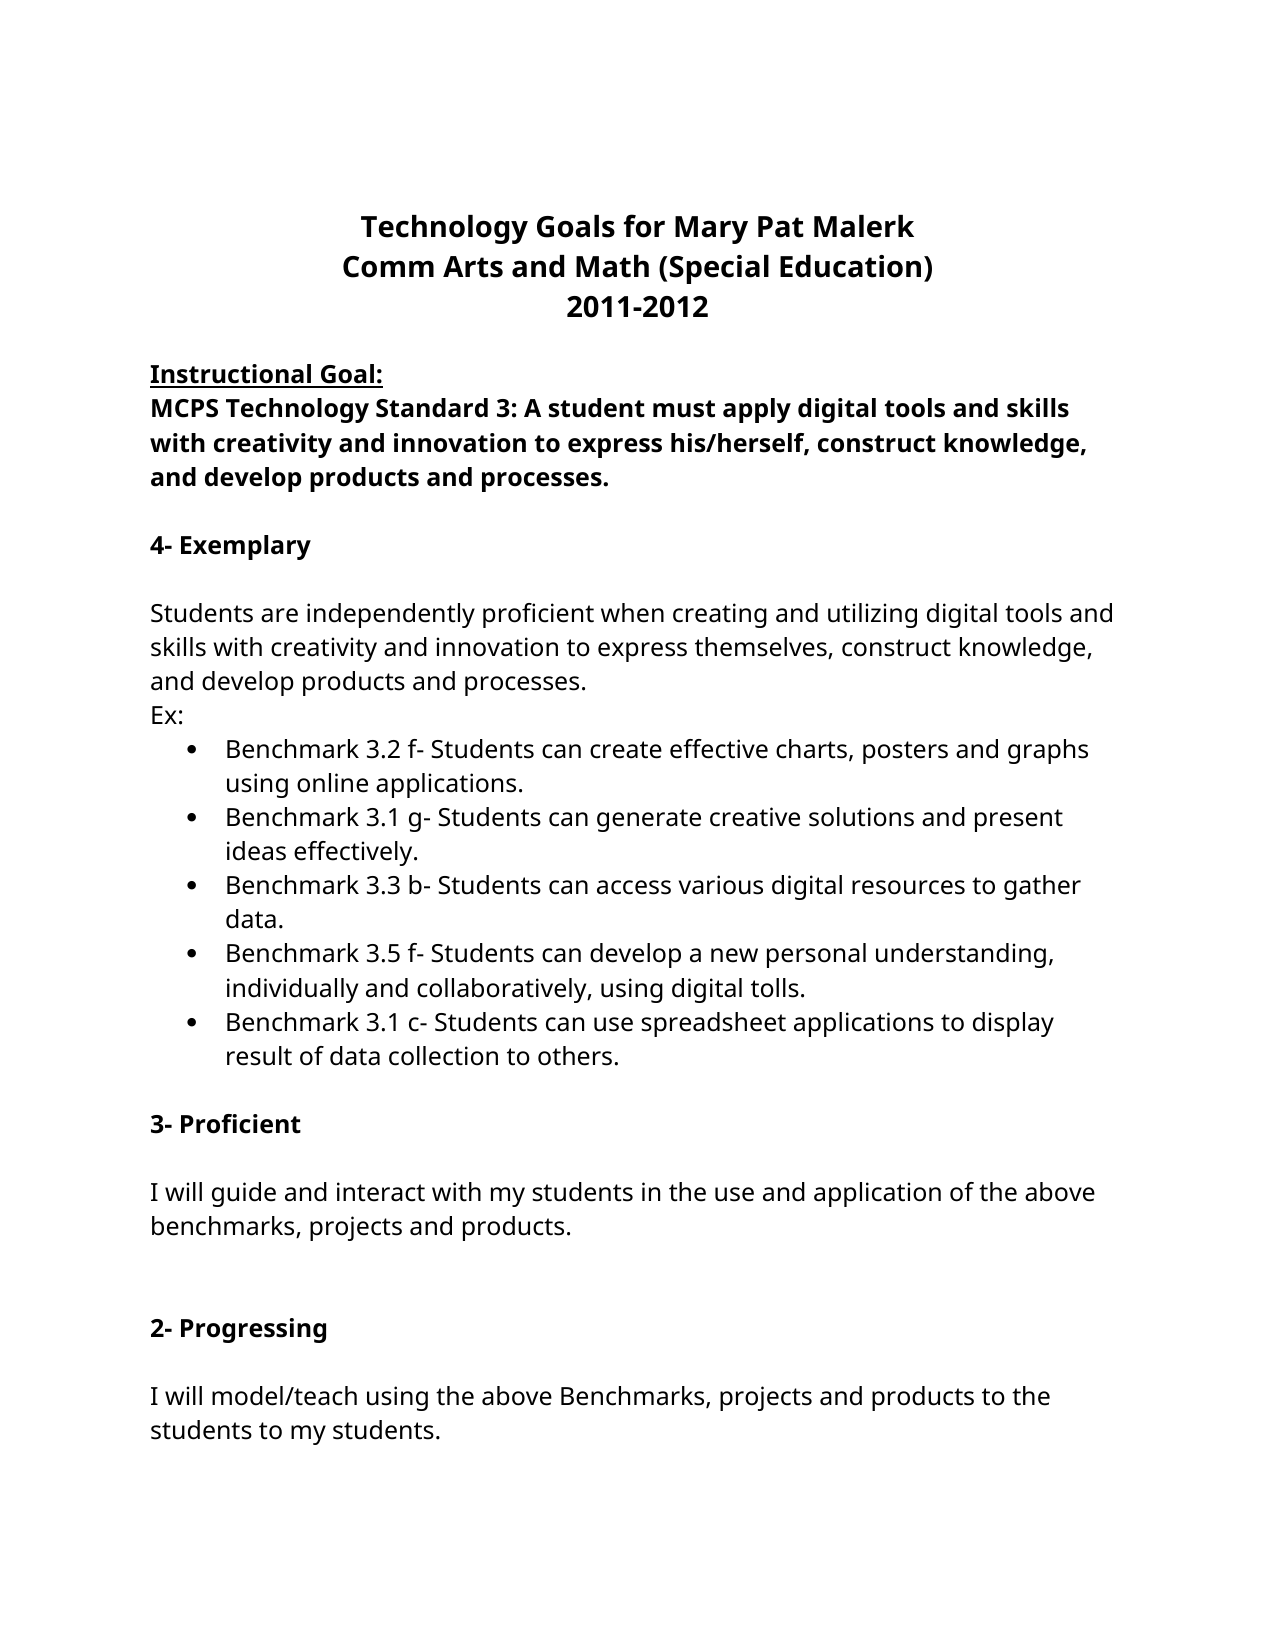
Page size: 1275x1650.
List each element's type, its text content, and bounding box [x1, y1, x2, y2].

text Comm Arts and Math (Special Education) [150, 246, 1125, 286]
list Benchmark 3.5 f- Students can develop a new personal understanding, individually and collaboratively, using digital tolls. [187, 936, 1125, 1004]
text Students are independently proficient when creating and utilizing digital tools and skills with creativity and innovation to express themselves, construct knowledge, and develop products and processes. [150, 596, 1125, 698]
text 2011-2012 [150, 286, 1125, 326]
list Benchmark 3.1 g- Students can generate creative solutions and present ideas effectively. [187, 800, 1125, 868]
text Technology Goals for Mary Pat Malerk [150, 207, 1125, 246]
list Benchmark 3.3 b- Students can access various digital resources to gather data. [187, 868, 1125, 936]
text 2- Progressing [150, 1311, 1125, 1345]
list Benchmark 3.1 c- Students can use spreadsheet applications to display result of data collection to others. [187, 1004, 1125, 1072]
text Instructional Goal: [150, 357, 1125, 391]
text I will guide and interact with my students in the use and application of the above benchmarks, projects and products. [150, 1174, 1125, 1243]
list Benchmark 3.2 f- Students can create effective charts, posters and graphs using online applications. [187, 732, 1125, 800]
text 4- Exemplary [150, 527, 1125, 561]
text MCPS Technology Standard 3: A student must apply digital tools and skills with creativity and innovation to express his/herself, construct knowledge, and develop products and processes. [150, 391, 1125, 493]
text 3- Proficient [150, 1106, 1125, 1141]
text I will model/teach using the above Benchmarks, projects and products to the students to my students. [150, 1379, 1125, 1447]
text Ex: [150, 698, 1125, 732]
